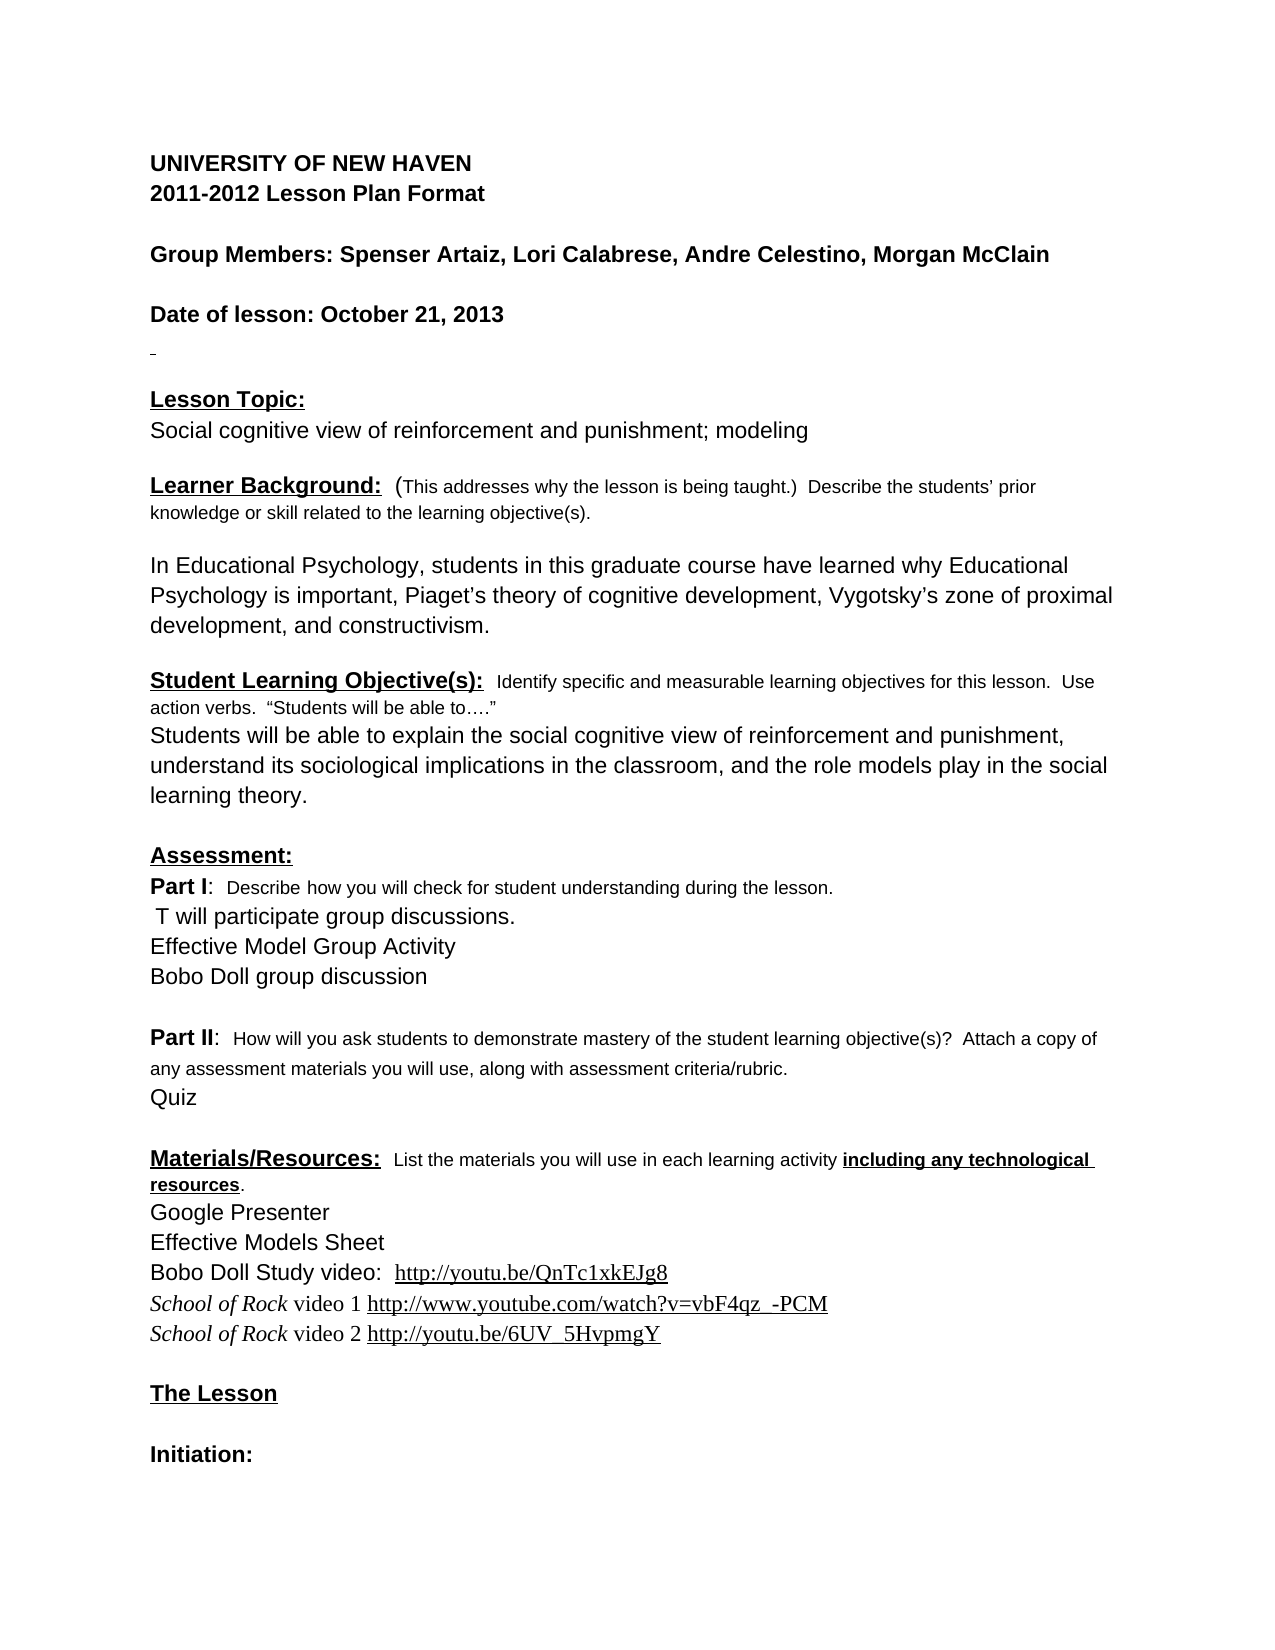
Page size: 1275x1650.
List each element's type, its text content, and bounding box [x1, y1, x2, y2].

text Students will be able to explain the social cognitive view of reinforcement and punishment, understand its sociological implications in the classroom, and the role models play in the social learning theory. [150, 722, 1125, 808]
text Initiation: [150, 1441, 1125, 1467]
text Group Members: Spenser Artaiz, Lori Calabrese, Andre Celestino, Morgan McClain [150, 241, 1125, 267]
text Learner Background: (This addresses why the lesson is being taught.) Describe the students’ prior knowledge or skill related to the learning objective(s). [150, 472, 1125, 523]
text Lesson Topic: Social cognitive view of reinforcement and punishment; modeling [150, 386, 1125, 443]
text UNIVERSITY OF NEW HAVEN 2011-2012 Lesson Plan Format [150, 150, 1125, 207]
text Part I: Describe how you will check for student understanding during the lesson. [150, 873, 1125, 899]
text Assessment: [150, 842, 1125, 869]
text Google Presenter Effective Models Sheet Bobo Doll Study video: http://youtu.be/QnTc1xkEJg8 [150, 1199, 1125, 1286]
text The Lesson [150, 1380, 1125, 1407]
text T will participate group discussions. Effective Model Group Activity Bobo Doll group discussion [150, 903, 1125, 990]
text Quiz [150, 1084, 1125, 1111]
text School of Rock video 2 http://youtu.be/6UV_5HvpmgY [150, 1320, 1125, 1346]
text In Educational Psychology, students in this graduate course have learned why Educational Psychology is important, Piaget’s theory of cognitive development, Vygotsky’s zone of proximal development, and constructivism. [150, 526, 1125, 638]
text Date of lesson: October 21, 2013 [150, 301, 1125, 327]
text Part II: How will you ask students to demonstrate mastery of the student learning objective(s)? Attach a copy of any assessment materials you will use, along with assessment criteria/rubric. [150, 1024, 1125, 1080]
text School of Rock video 1 http://www.youtube.com/watch?v=vbF4qz_-PCM [150, 1290, 1125, 1316]
text Materials/Resources: List the materials you will use in each learning activity including any technological resources. [150, 1144, 1125, 1196]
text Student Learning Objective(s): Identify specific and measurable learning objectives for this lesson. Use action verbs. “Students will be able to….” [150, 667, 1125, 718]
